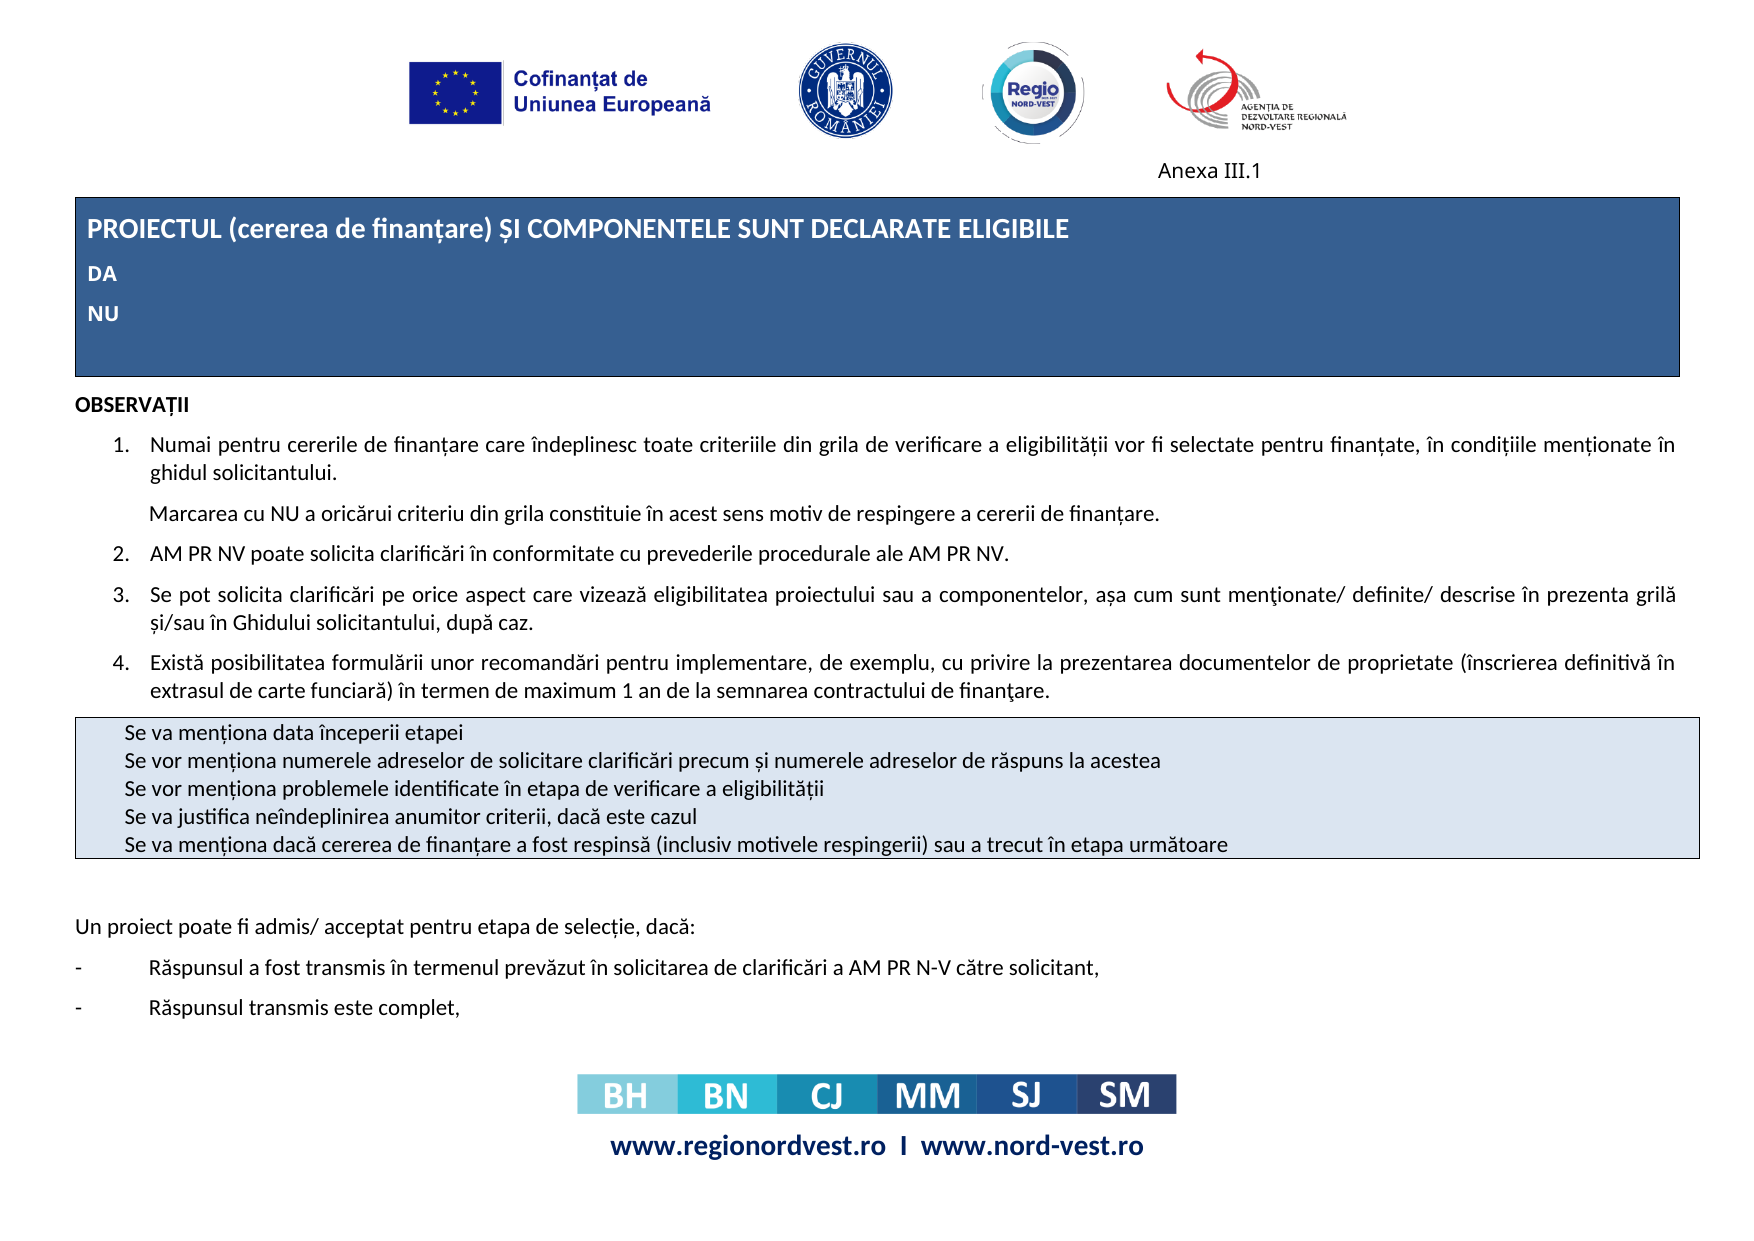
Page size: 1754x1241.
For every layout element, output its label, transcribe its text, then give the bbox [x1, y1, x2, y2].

picture [407, 42, 1347, 144]
text OBSERVAȚII [75, 390, 1679, 418]
text - Răspunsul a fost transmis în termenul prevăzut în solicitarea de clarificări a AM PR N-V către solicitant, [75, 953, 1679, 981]
table_header PROIECTUL (cererea de finanțare) ȘI COMPONENTELE SUNT DECLARATE ELIGIBILE DA NU [76, 198, 1679, 376]
list Se pot solicita clarificări pe orice aspect care vizează eligibilitatea proiectului sau a componentelor, așa cum sunt menţionate/ definite/ descrise în prezenta grilă și/sau în Ghidului solicitantului, după caz. [112, 580, 1679, 636]
text - Răspunsul transmis este complet, [75, 993, 1679, 1022]
list AM PR NV poate solicita clarificări în conformitate cu prevederile procedurale ale AM PR NV. [112, 539, 1679, 567]
table_header Se va menționa data începerii etapei Se vor menționa numerele adreselor de solicitare clarificări precum și numerele adreselor de răspuns la acestea Se vor menționa problemele identificate în etapa de verificare a eligibilității Se va justifica neîndeplinirea anumitor criterii, dacă este cazul Se va menționa dacă cererea de finanțare a fost respinsă (inclusiv motivele respingerii) sau a trecut în etapa următoare [76, 718, 1699, 858]
picture [577, 1074, 1177, 1114]
text Marcarea cu NU a oricărui criteriu din grila constituie în acest sens motiv de respingere a cererii de finanțare. [75, 499, 1679, 527]
text Un proiect poate fi admis/ acceptat pentru etapa de selecție, dacă: [75, 912, 1679, 941]
list Numai pentru cererile de finanțare care îndeplinesc toate criteriile din grila de verificare a eligibilității vor fi selectate pentru finanțate, în condițiile menționate în ghidul solicitantului. [112, 430, 1679, 486]
list Există posibilitatea formulării unor recomandări pentru implementare, de exemplu, cu privire la prezentarea documentelor de proprietate (înscrierea definitivă în extrasul de carte funciară) în termen de maximum 1 an de la semnarea contractului de finanţare. [112, 648, 1679, 704]
